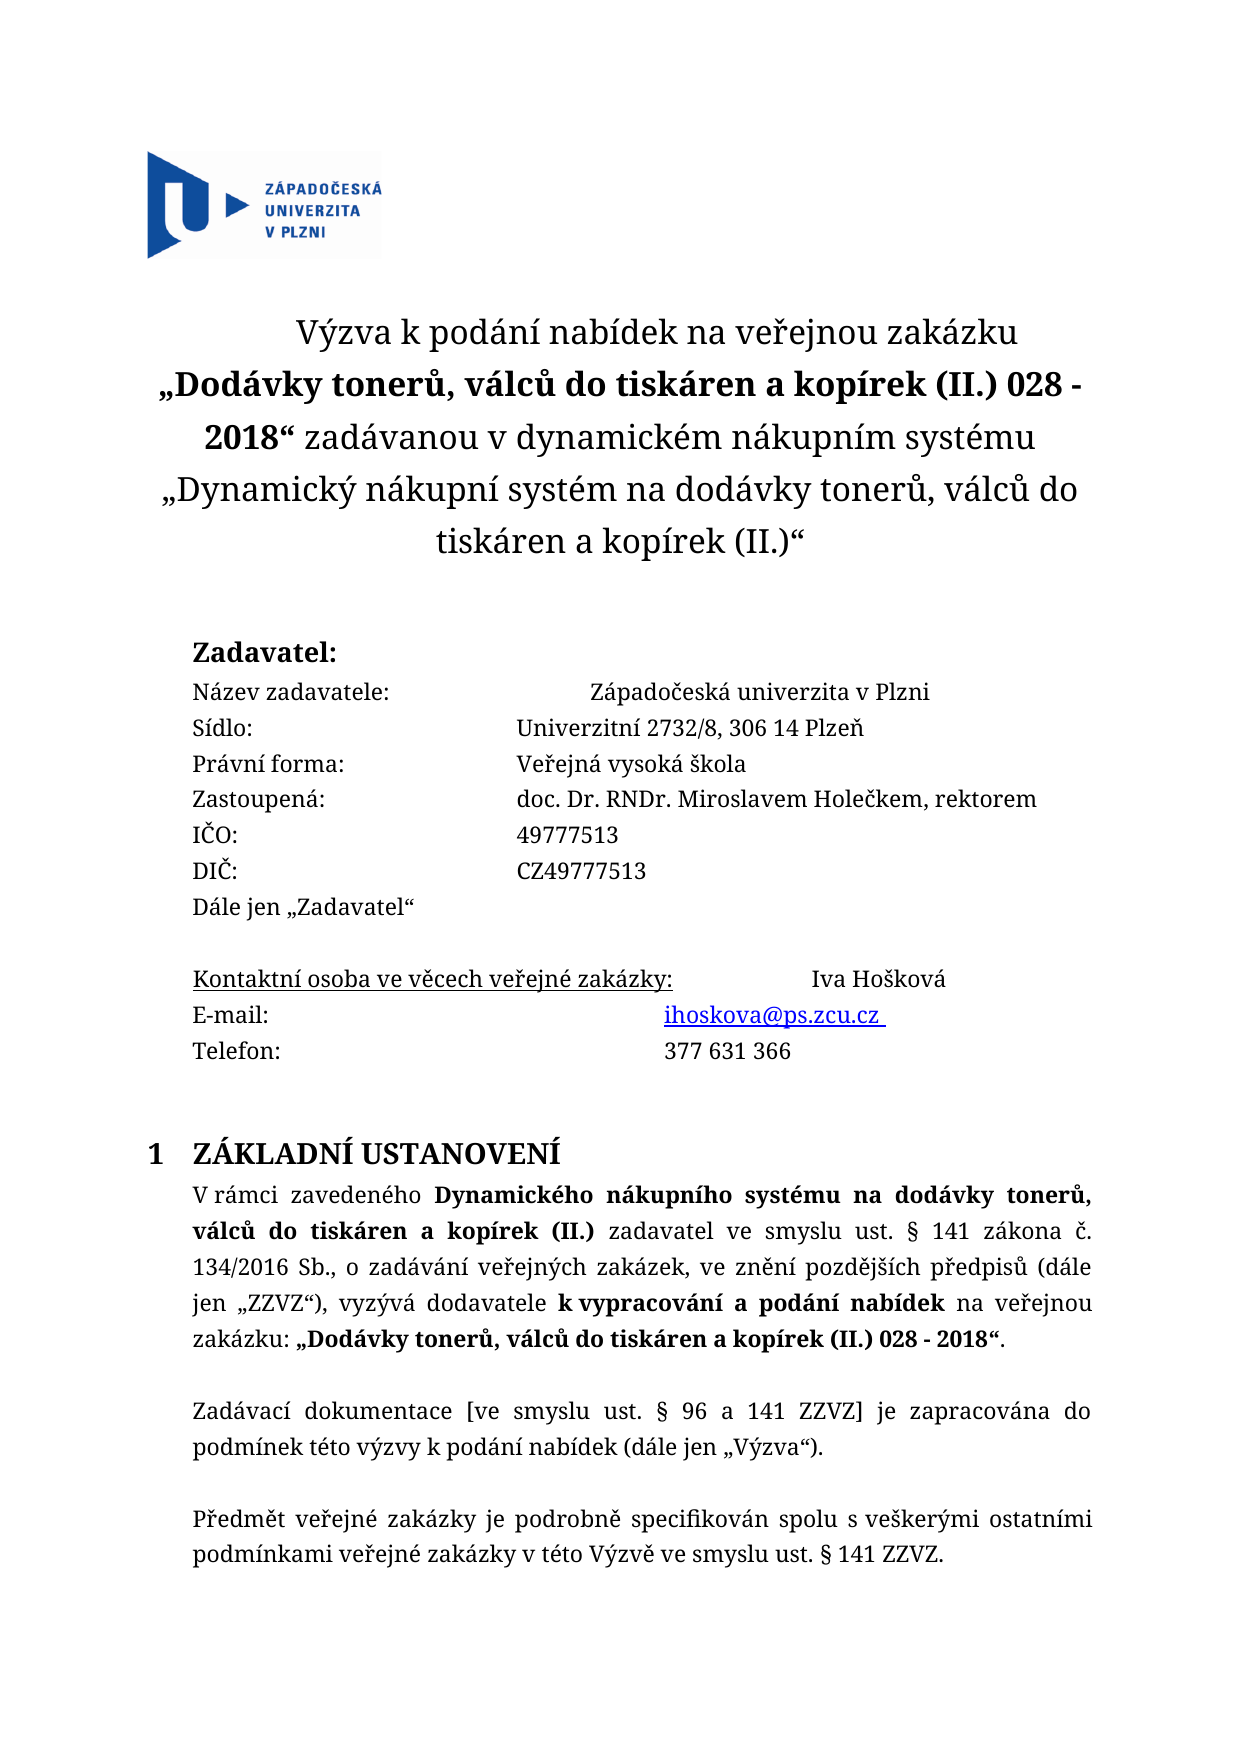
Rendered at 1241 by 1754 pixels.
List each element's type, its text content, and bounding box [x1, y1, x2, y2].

text E-mail: ihoskova@ps.zcu.cz [148, 999, 1093, 1030]
text Zadavatel: [192, 633, 1093, 670]
text Výzva k podání nabídek na veřejnou zakázku „Dodávky tonerů, válců do tiskáren a kopírek (II.) 028 - 2018“ zadávanou v dynamickém nákupním systému „Dynamický nákupní systém na dodávky tonerů, válců do tiskáren a kopírek (II.)“ [148, 309, 1093, 563]
text Zadávací dokumentace [ve smyslu ust. § 96 a 141 ZZVZ] je zapracována do podmínek této výzvy k podání nabídek (dále jen „Výzva“). [192, 1395, 1093, 1462]
text Telefon: 377 631 366 [148, 1035, 1093, 1066]
text Předmět veřejné zakázky je podrobně specifikován spolu s veškerými ostatními podmínkami veřejné zakázky v této Výzvě ve smyslu ust. § 141 ZZVZ. [192, 1502, 1093, 1570]
text Sídlo: Univerzitní 2732/8, 306 14 Plzeň [148, 712, 1093, 743]
text Právní forma: Veřejná vysoká škola [148, 747, 1093, 779]
picture [147, 151, 382, 259]
subtitle ZÁKLADNÍ USTANOVENÍ [148, 1133, 1093, 1173]
text Zastoupená: doc. Dr. RNDr. Miroslavem Holečkem, rektorem [192, 783, 1093, 815]
text Název zadavatele: Západočeská univerzita v Plzni [148, 676, 1093, 707]
text Kontaktní osoba ve věcech veřejné zakázky: Iva Hošková [148, 963, 1093, 994]
text V rámci zavedeného Dynamického nákupního systému na dodávky tonerů, válců do tiskáren a kopírek (II.) zadavatel ve smyslu ust. § 141 zákona č. 134/2016 Sb., o zadávání veřejných zakázek, ve znění pozdějších předpisů (dále jen „ZZVZ“), vyzývá dodavatele k vypracování a podání nabídek na veřejnou zakázku: „Dodávky tonerů, válců do tiskáren a kopírek (II.) 028 - 2018“. [192, 1179, 1093, 1354]
text DIČ: CZ49777513 [148, 855, 1093, 887]
text IČO: 49777513 [148, 819, 1093, 851]
text Dále jen „Zadavatel“ [148, 891, 1093, 922]
